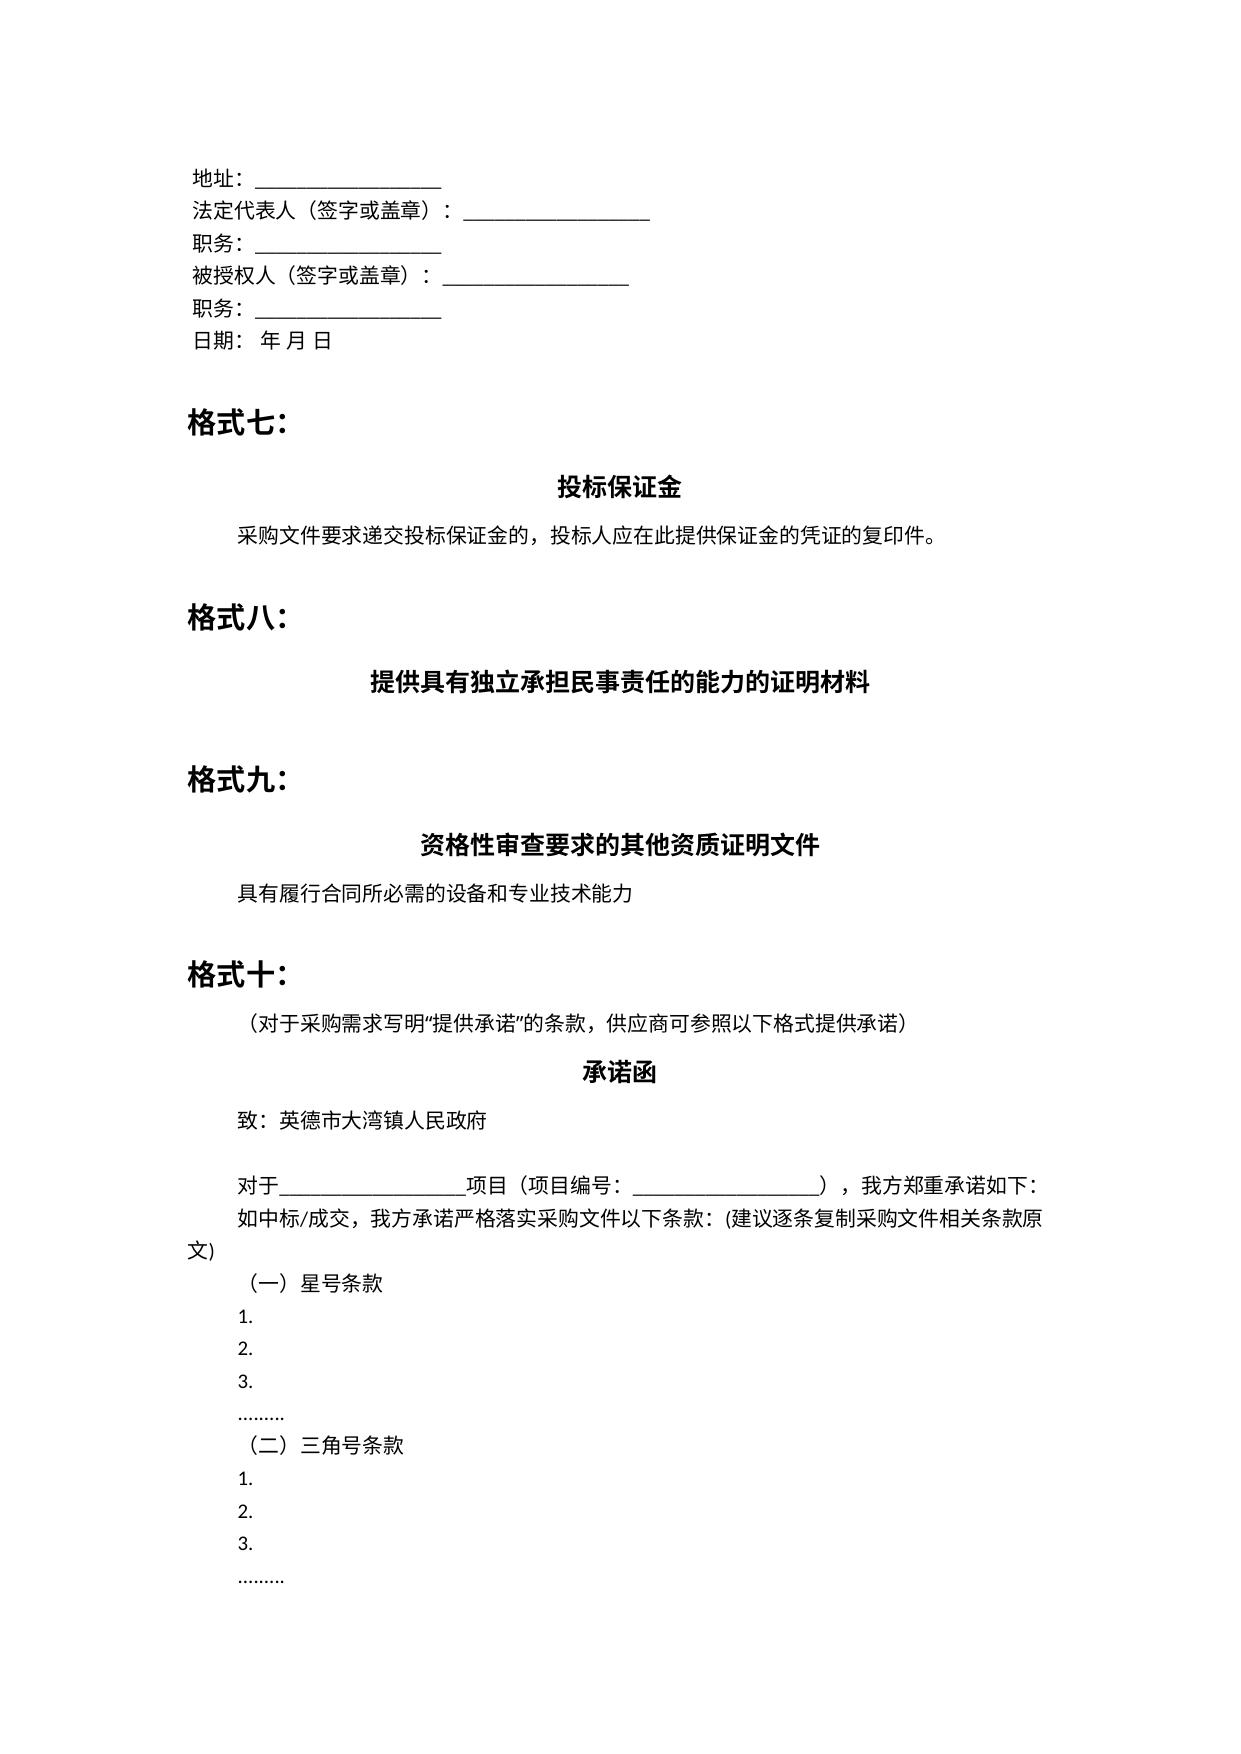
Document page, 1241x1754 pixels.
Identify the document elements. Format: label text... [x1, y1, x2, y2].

text 资格性审查要求的其他资质证明文件 [187, 812, 1053, 877]
text 如中标/成交，我方承诺严格落实采购文件以下条款：(建议逐条复制采购文件相关条款原文) [187, 1202, 1053, 1267]
text 对于__________________项目（项目编号：__________________），我方郑重承诺如下： [187, 1169, 1053, 1202]
text 2. [187, 1332, 1053, 1364]
text 具有履行合同所必需的设备和专业技术能力 [187, 877, 1053, 909]
text （对于采购需求写明“提供承诺”的条款，供应商可参照以下格式提供承诺） [187, 1007, 1053, 1039]
text 被授权人（签字或盖章）：__________________ [187, 259, 1053, 292]
text 2. [187, 1494, 1053, 1527]
text 3. [187, 1527, 1053, 1559]
text 地址：__________________ [187, 162, 1053, 194]
text 格式十： [187, 942, 1053, 1007]
text 法定代表人（签字或盖章）：__________________ [187, 194, 1053, 227]
text 职务：__________________ [187, 227, 1053, 259]
text （二）三角号条款 [187, 1429, 1053, 1462]
text 承诺函 [187, 1039, 1053, 1104]
text 采购文件要求递交投标保证金的，投标人应在此提供保证金的凭证的复印件。 [187, 519, 1053, 552]
text 1. [187, 1299, 1053, 1332]
text 格式七： [187, 389, 1053, 454]
text 格式八： [187, 584, 1053, 649]
text （一）星号条款 [187, 1267, 1053, 1299]
text 投标保证金 [187, 454, 1053, 519]
text ......... [187, 1397, 1053, 1429]
text 日期： 年 月 日 [187, 324, 1053, 357]
text 致：英德市大湾镇人民政府 [187, 1104, 1053, 1169]
text 格式九： [187, 747, 1053, 812]
text 1. [187, 1462, 1053, 1494]
text 职务：__________________ [187, 292, 1053, 324]
text 3. [187, 1364, 1053, 1397]
text 提供具有独立承担民事责任的能力的证明材料 [187, 649, 1053, 714]
text ......... [187, 1559, 1053, 1592]
